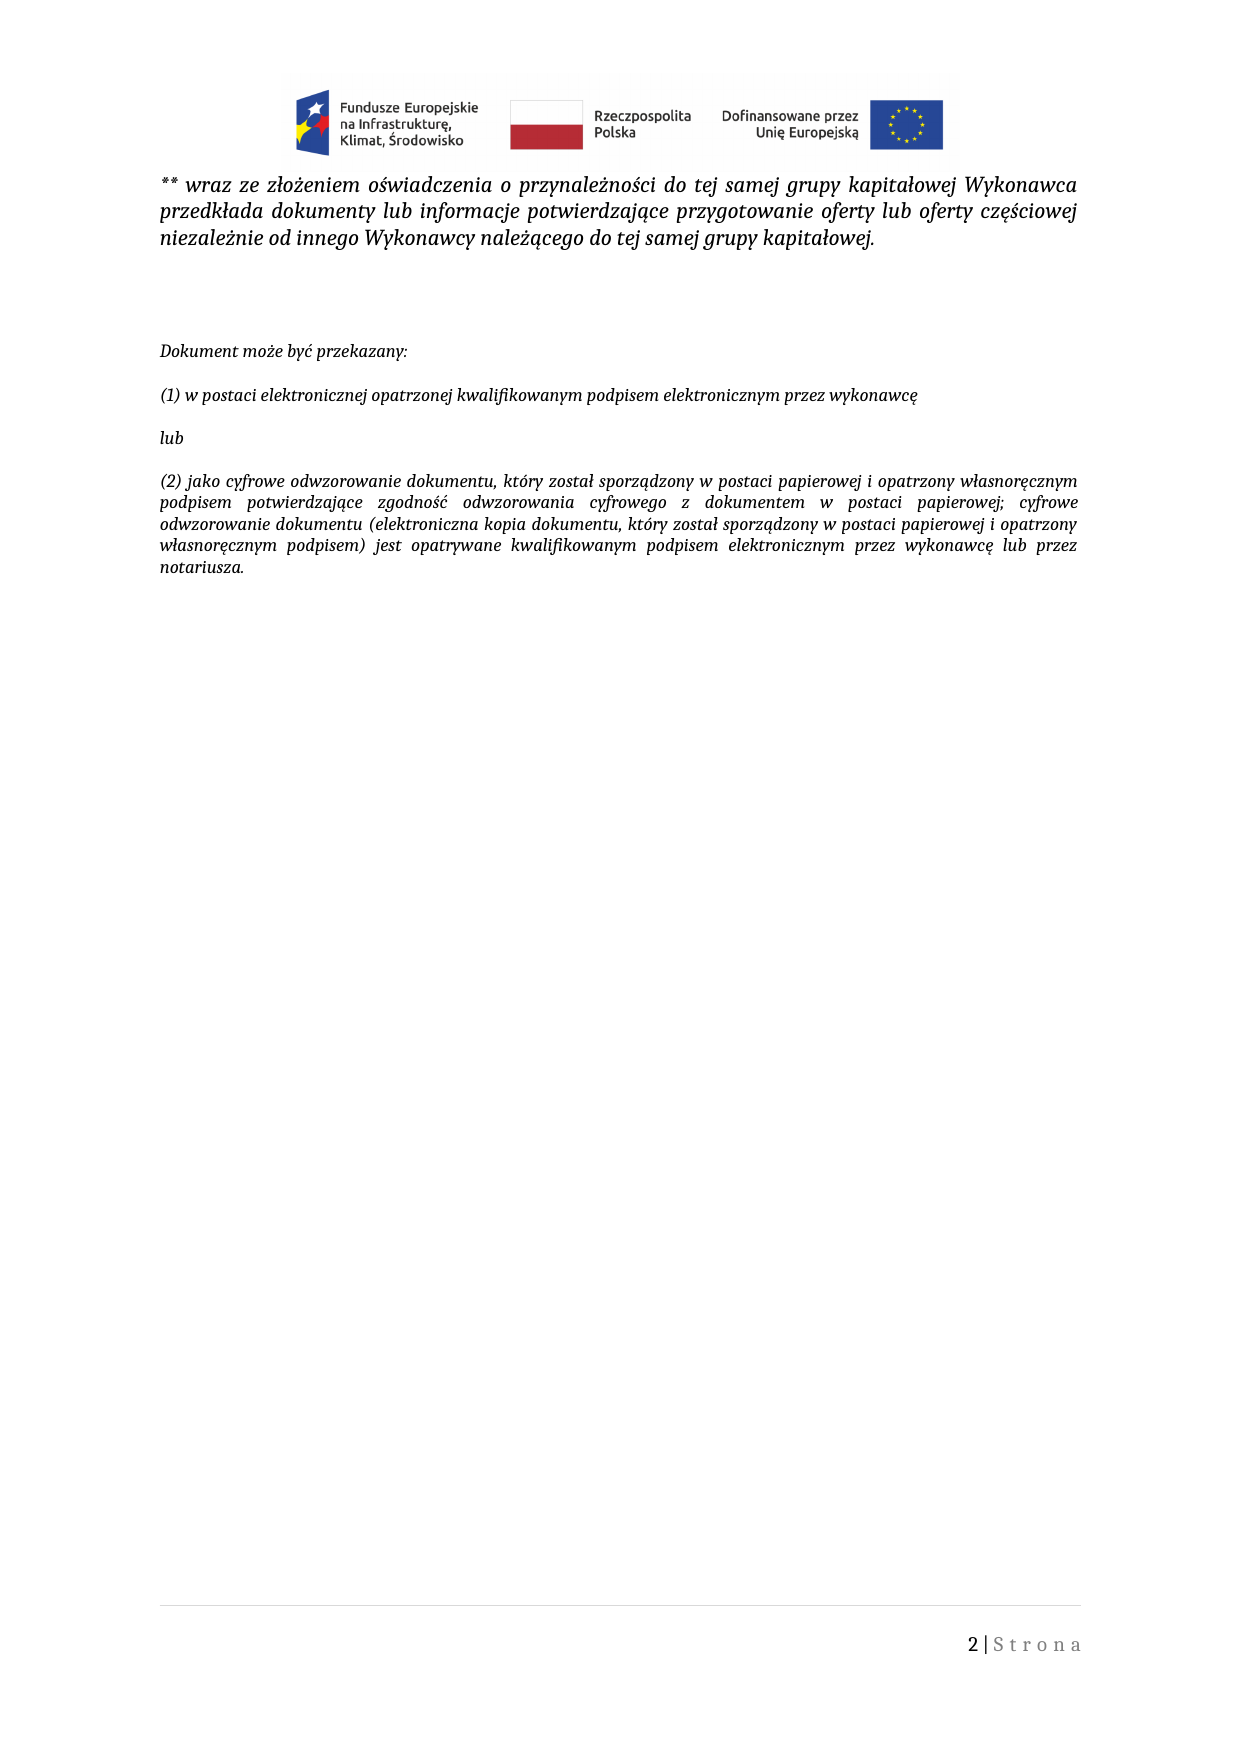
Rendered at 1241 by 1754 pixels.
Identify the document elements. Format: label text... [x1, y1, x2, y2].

picture [280, 73, 960, 172]
text ** wraz ze złożeniem oświadczenia o przynależności do tej samej grupy kapitałowej Wykonawca przedkłada dokumenty lub informacje potwierdzające przygotowanie oferty lub oferty częściowej niezależnie od innego Wykonawcy należącego do tej samej grupy kapitałowej. [159, 172, 1081, 251]
text Dokument może być przekazany: (1) w postaci elektronicznej opatrzonej kwalifikowanym podpisem elektronicznym przez wykonawcę lub (2) jako cyfrowe odwzorowanie dokumentu, który został sporządzony w postaci papierowej i opatrzony własnoręcznym podpisem potwierdzające zgodność odwzorowania cyfrowego z dokumentem w postaci papierowej; cyfrowe odwzorowanie dokumentu (elektroniczna kopia dokumentu, który został sporządzony w postaci papierowej i opatrzony własnoręcznym podpisem) jest opatrywane kwalifikowanym podpisem elektronicznym przez wykonawcę lub przez notariusza. [159, 341, 1081, 578]
